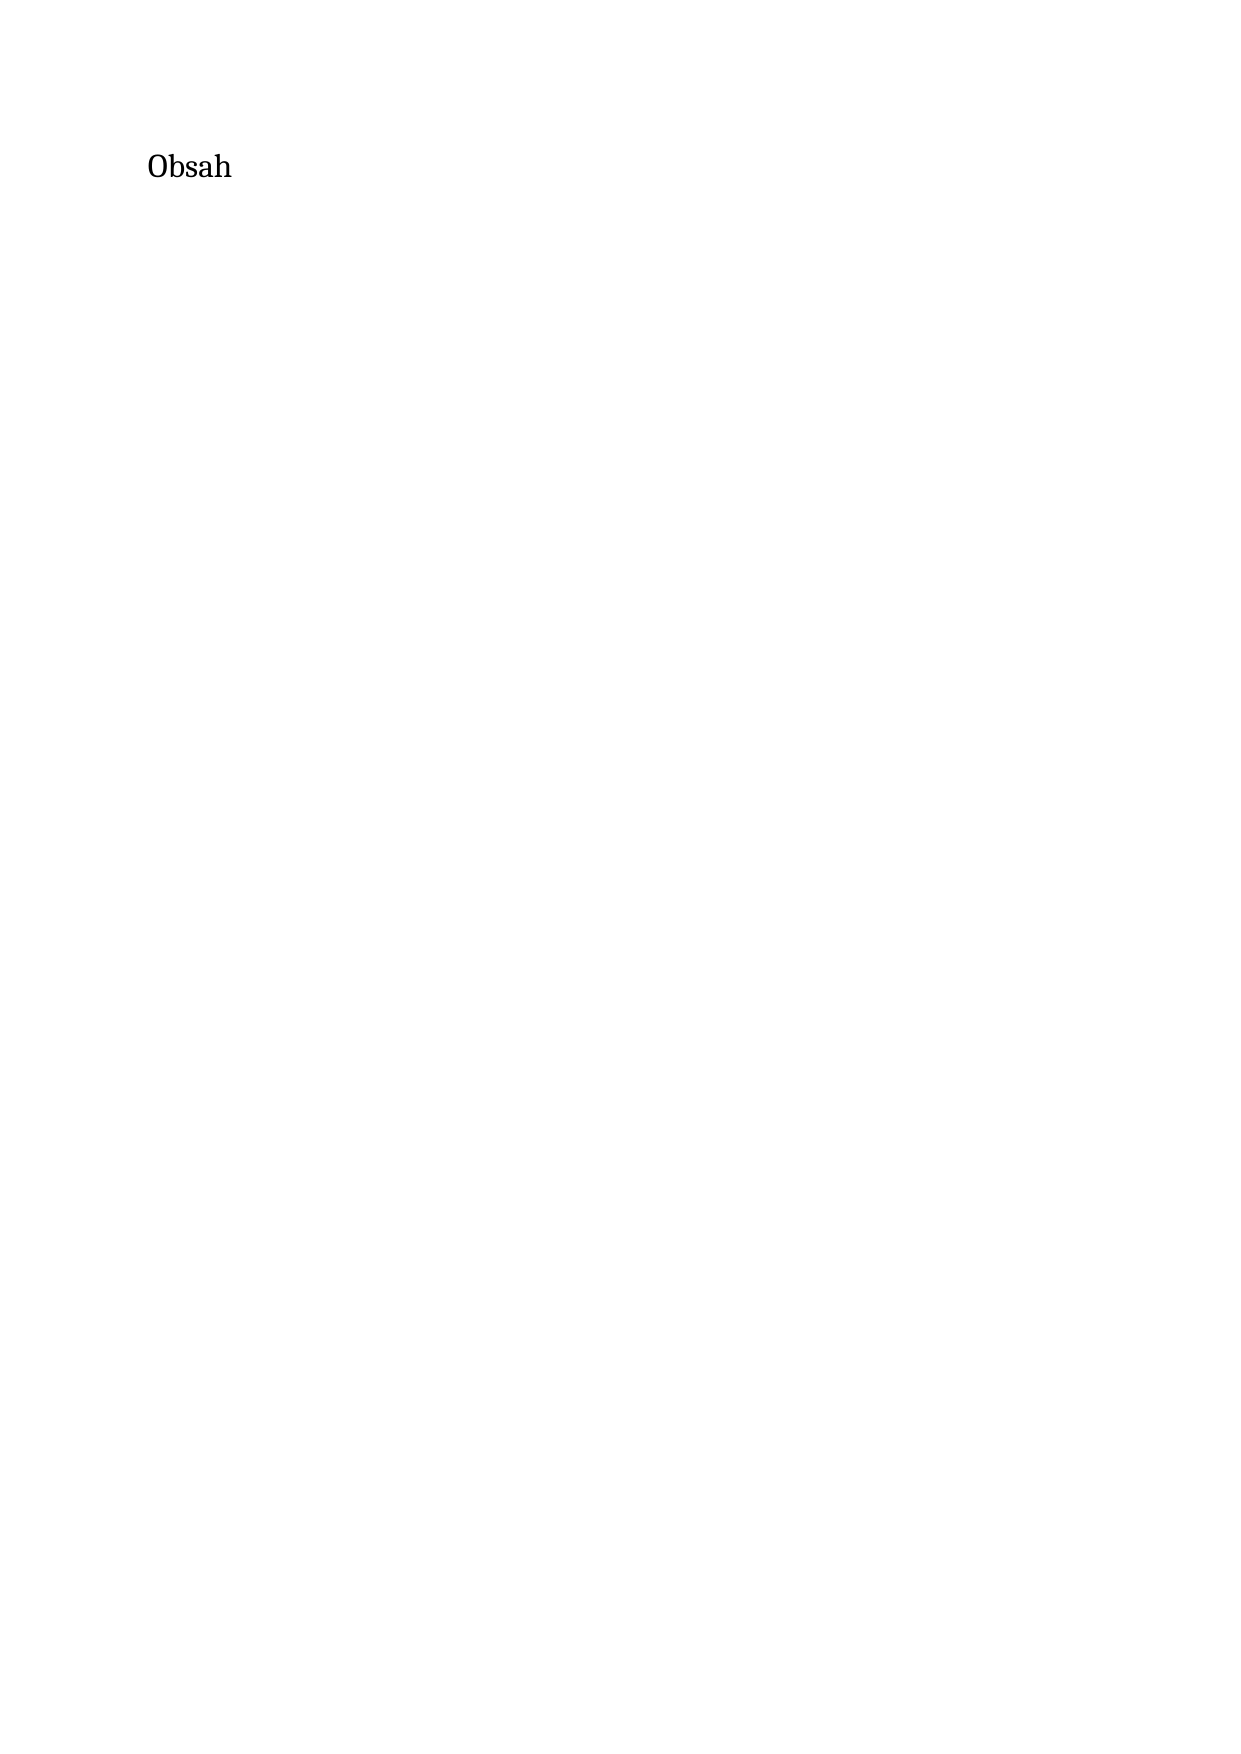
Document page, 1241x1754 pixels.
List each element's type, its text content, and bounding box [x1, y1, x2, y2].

subtitle Obsah [148, 148, 1093, 186]
